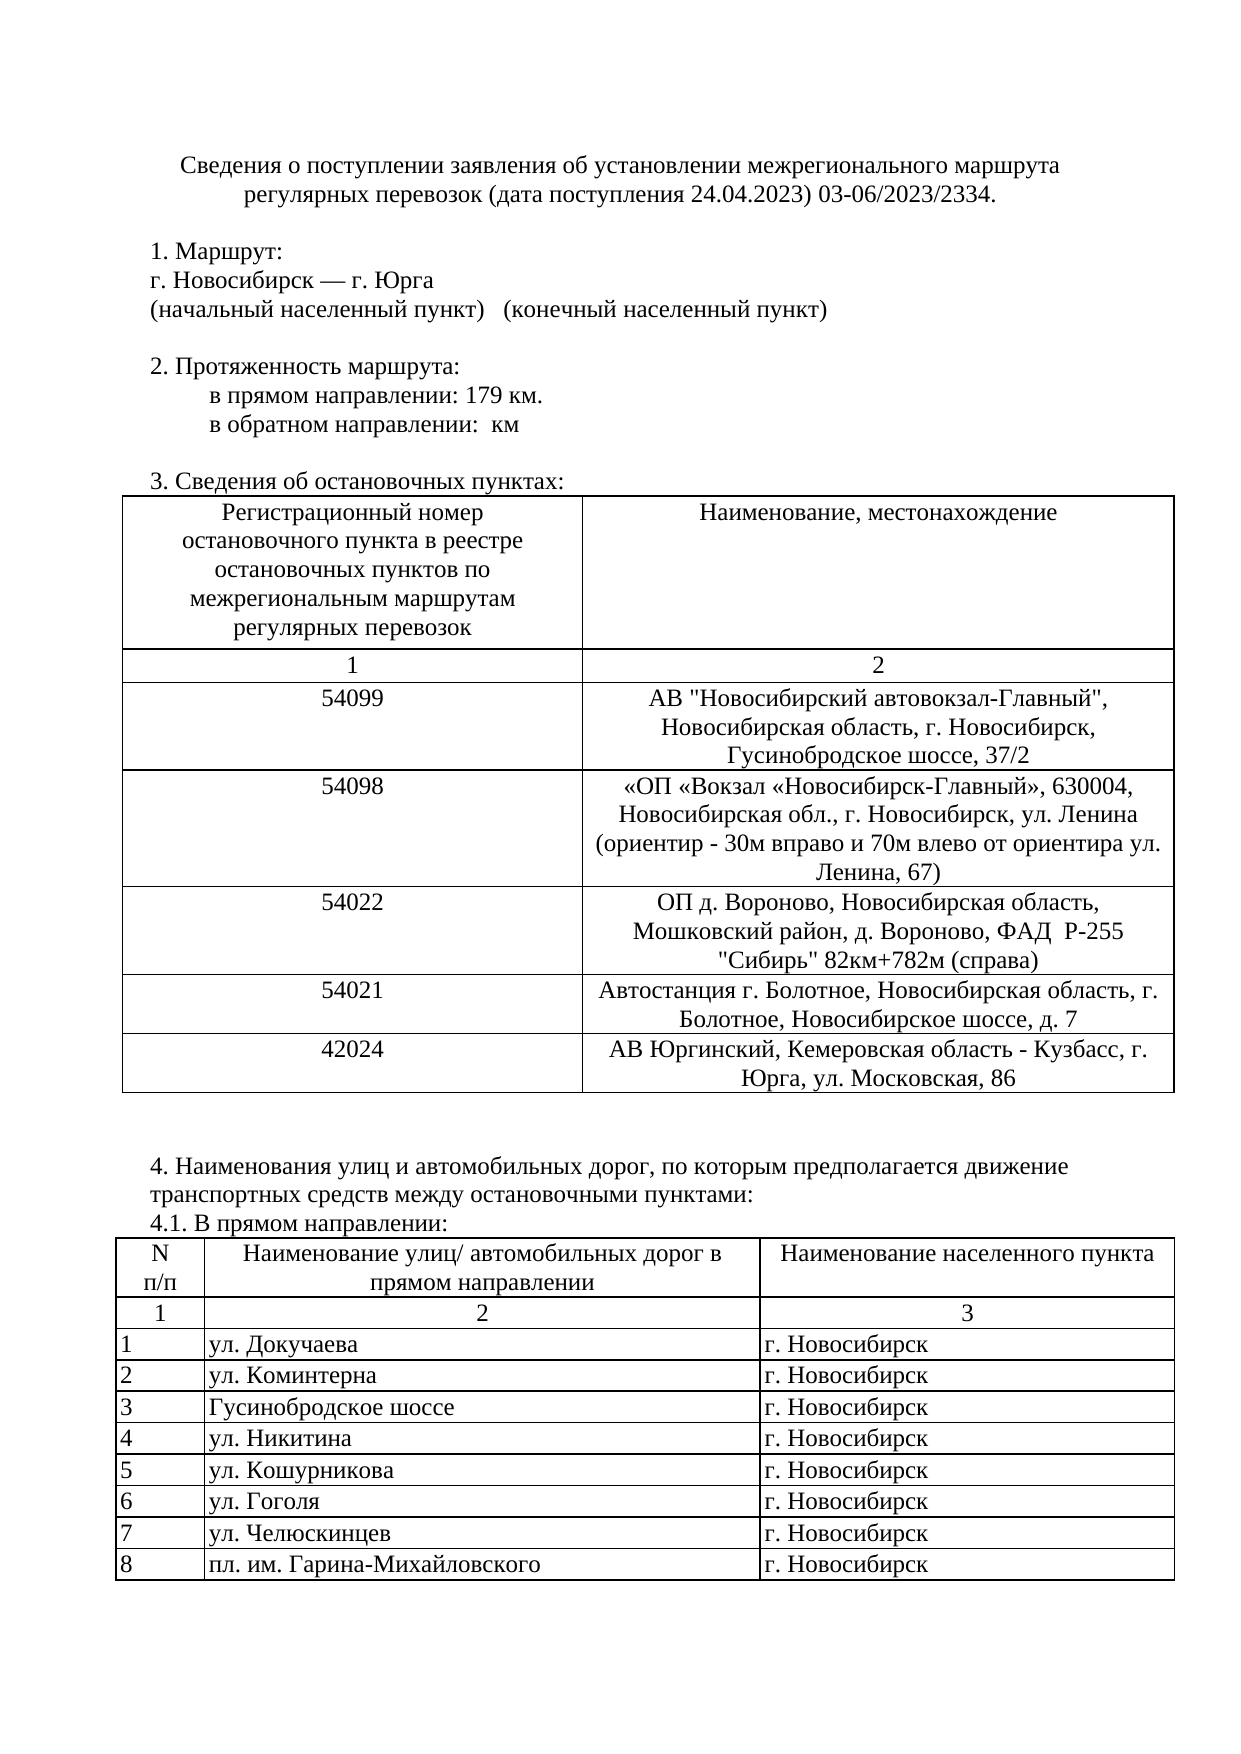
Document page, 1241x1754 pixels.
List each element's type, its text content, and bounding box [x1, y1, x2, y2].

table_cell г. Новосибирск [761, 1361, 1174, 1390]
text 4. Наименования улиц и автомобильных дорог, по которым предполагается движение транспортных средств между остановочными пунктами: [150, 1151, 1090, 1208]
table_cell пл. им. Гарина-Михайловского [205, 1549, 759, 1579]
table_header Регистрационный номер остановочного пункта в реестре остановочных пунктов по межрегиональным маршрутам регулярных перевозок [123, 497, 582, 648]
table_cell 2 [583, 650, 1173, 681]
table_header Наименование улиц/ автомобильных дорог в прямом направлении [205, 1239, 759, 1296]
table_cell ул. Никитина [205, 1423, 759, 1453]
table_cell 54021 [123, 975, 582, 1033]
text в обратном направлении: км [150, 409, 1090, 437]
table_cell «ОП «Вокзал «Новосибирск-Главный», 630004, Новосибирская обл., г. Новосибирск, ул. Ленина (ориентир - 30м вправо и 70м влево от ориентира ул. Ленина, 67) [583, 771, 1173, 886]
table_cell АВ "Новосибирский автовокзал-Главный", Новосибирская область, г. Новосибирск, Гусинобродское шоссе, 37/2 [583, 683, 1173, 769]
table_cell 1 [117, 1298, 204, 1327]
table_cell 1 [123, 650, 582, 681]
table_cell г. Новосибирск [761, 1392, 1174, 1422]
table_cell 7 [117, 1518, 204, 1548]
table_cell г. Новосибирск [761, 1423, 1174, 1453]
table_cell ул. Челюскинцев [205, 1518, 759, 1548]
table_cell ул. Кошурникова [205, 1455, 759, 1485]
text г. Новосибирск — г. Юрга [150, 265, 1090, 294]
text в прямом направлении: 179 км. [150, 380, 1090, 409]
table_cell 5 [117, 1455, 204, 1485]
text 3. Сведения об остановочных пунктах: [150, 466, 1090, 495]
text 2. Протяженность маршрута: [150, 351, 1090, 380]
table_cell ул. Коминтерна [205, 1361, 759, 1390]
table_cell 54099 [123, 683, 582, 769]
table_cell ул. Гоголя [205, 1486, 759, 1516]
table_header N п/п [117, 1239, 204, 1296]
table_cell г. Новосибирск [761, 1329, 1174, 1359]
text 1. Маршрут: [150, 236, 1090, 265]
table_cell 3 [117, 1392, 204, 1422]
table_cell 3 [761, 1298, 1174, 1327]
table_cell 6 [117, 1486, 204, 1516]
table_cell 42024 [123, 1034, 582, 1092]
table_cell Гусинобродское шоссе [205, 1392, 759, 1422]
table_cell 54098 [123, 771, 582, 886]
table_cell 1 [117, 1329, 204, 1359]
table_cell ОП д. Вороново, Новосибирская область, Мошковский район, д. Вороново, ФАД Р-255 "Сибирь" 82км+782м (справа) [583, 887, 1173, 973]
table_cell Автостанция г. Болотное, Новосибирская область, г. Болотное, Новосибирское шоссе, д. 7 [583, 975, 1173, 1033]
table_cell 4 [117, 1423, 204, 1453]
table_cell 2 [117, 1361, 204, 1390]
table_cell 2 [205, 1298, 759, 1327]
table_header Наименование, местонахождение [583, 497, 1173, 648]
table_cell 54022 [123, 887, 582, 973]
text (начальный населенный пункт) (конечный населенный пункт) [150, 294, 1090, 322]
table_cell 8 [117, 1549, 204, 1579]
text Сведения о поступлении заявления об установлении межрегионального маршрута регулярных перевозок (дата поступления 24.04.2023) 03-06/2023/2334. [150, 150, 1090, 207]
table_cell АВ Юргинский, Кемеровская область - Кузбасс, г. Юрга, ул. Московская, 86 [583, 1034, 1173, 1092]
table_cell ул. Докучаева [205, 1329, 759, 1359]
table_cell г. Новосибирск [761, 1518, 1174, 1548]
table_cell г. Новосибирск [761, 1455, 1174, 1485]
text 4.1. В прямом направлении: [150, 1208, 1090, 1237]
table_cell г. Новосибирск [761, 1549, 1174, 1579]
table_cell г. Новосибирск [761, 1486, 1174, 1516]
table_header Наименование населенного пункта [761, 1239, 1174, 1296]
